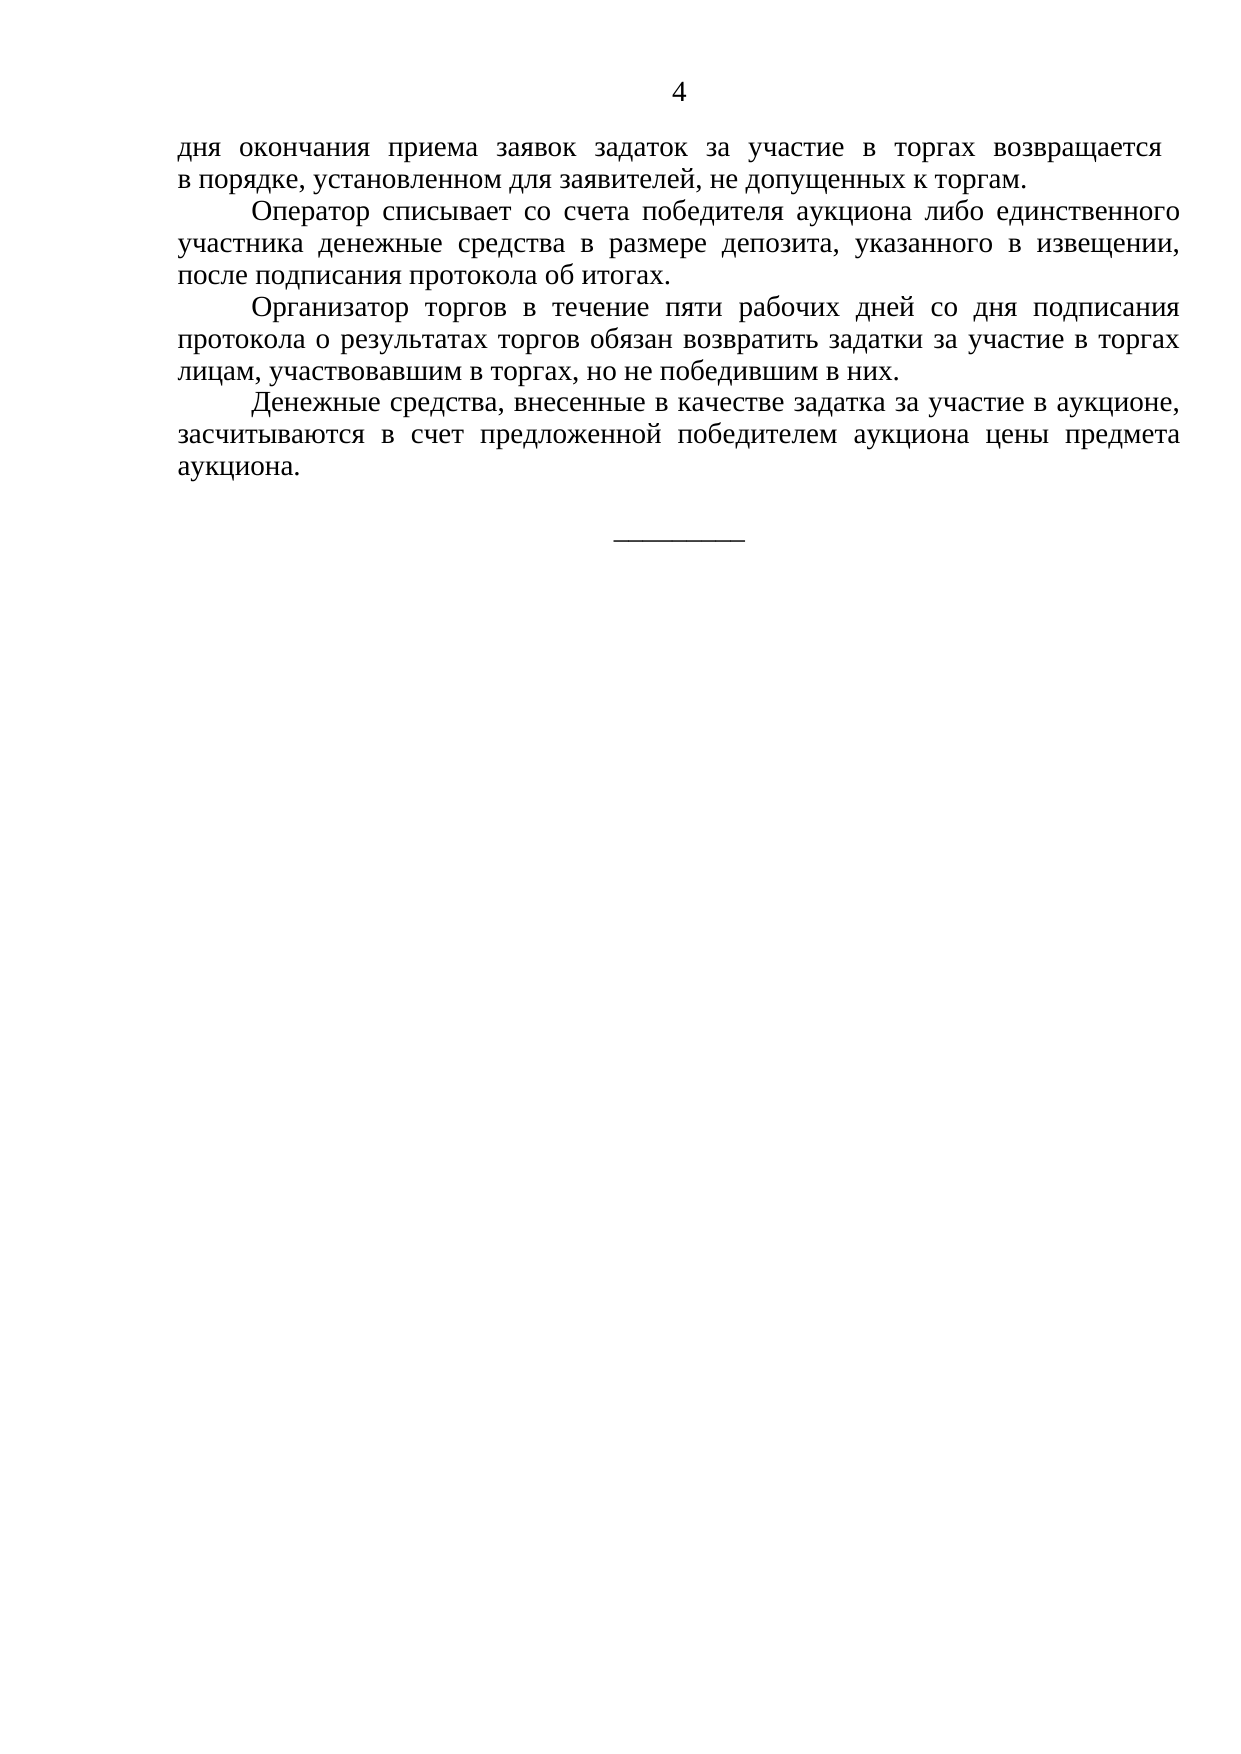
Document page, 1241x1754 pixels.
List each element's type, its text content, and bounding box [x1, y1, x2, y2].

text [177, 131, 1181, 195]
text _________ [177, 513, 1181, 545]
text Денежные средства, внесенные в качестве задатка за участие в аукционе, засчитываются в счет предложенной победителем аукциона цены предмета аукциона. [177, 386, 1181, 482]
text Организатор торгов в течение пяти рабочих дней со дня подписания протокола о результатах торгов обязан возвратить задатки за участие в торгах лицам, участвовавшим в торгах, но не победившим в них. [177, 291, 1181, 386]
text Оператор списывает со счета победителя аукциона либо единственного участника денежные средства в размере депозита, указанного в извещении, после подписания протокола об итогах. [177, 195, 1181, 291]
